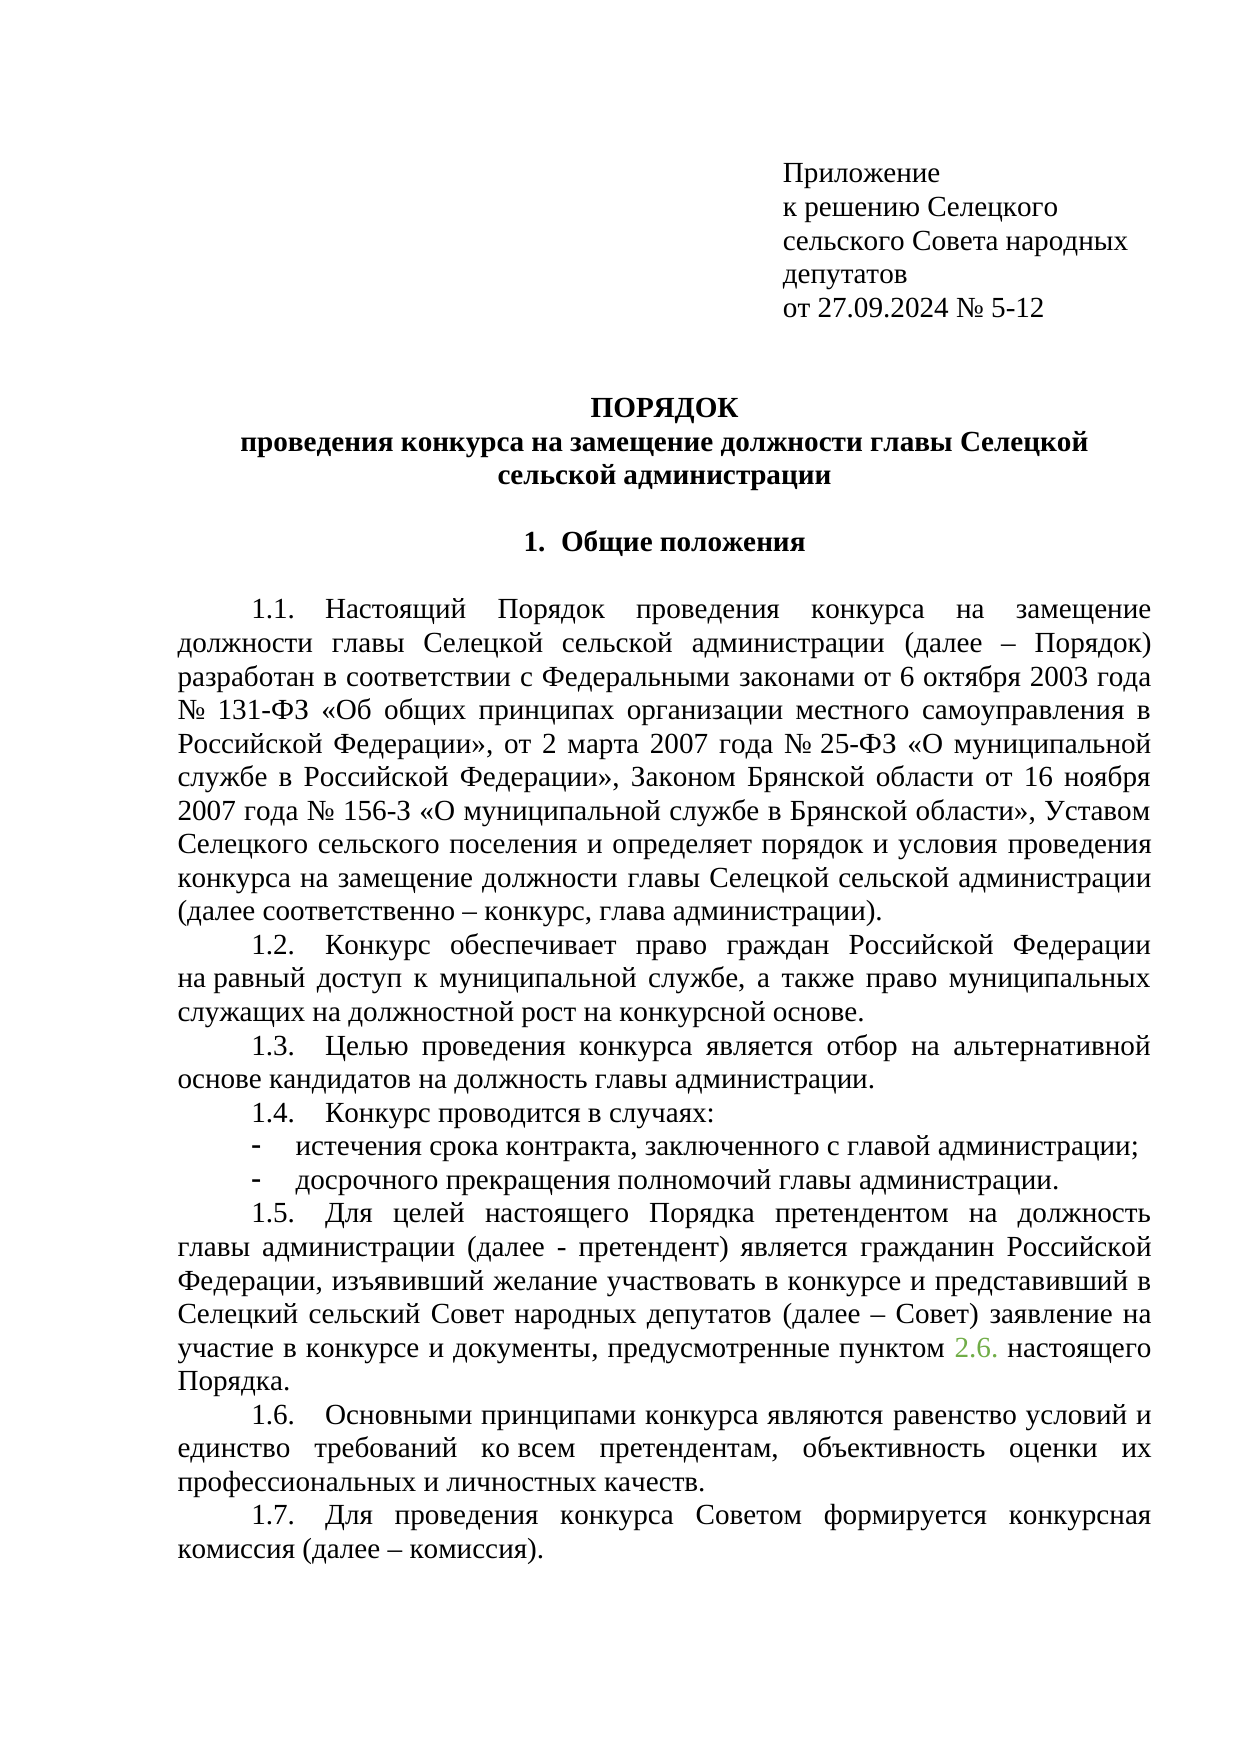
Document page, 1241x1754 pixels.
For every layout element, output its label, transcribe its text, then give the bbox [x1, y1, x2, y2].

list истечения срока контракта, заключенного с главой администрации; [177, 1128, 1152, 1162]
list Конкурс проводится в случаях: [177, 1095, 1152, 1128]
list Для целей настоящего Порядка претендентом на должность главы администрации (далее - претендент) является гражданин Российской Федерации, изъявивший желание участвовать в конкурсе и представивший в Селецкий сельский Совет народных депутатов (далее – Совет) заявление на участие в конкурсе и документы, предусмотренные пунктом 2.6. настоящего Порядка. [177, 1196, 1152, 1397]
text проведения конкурса на замещение должности главы Селецкой сельской администрации [177, 424, 1152, 491]
list Конкурс обеспечивает право граждан Российской Федерации на равный доступ к муниципальной службе, а также право муниципальных служащих на должностной рост на конкурсной основе. [177, 927, 1152, 1028]
list Общие положения [177, 524, 1152, 558]
text Приложение [783, 156, 1152, 189]
text к решению Селецкого сельского Совета народных депутатов [783, 189, 1152, 290]
text Порядок [177, 390, 1152, 424]
list Настоящий Порядок проведения конкурса на замещение должности главы Селецкой сельской администрации (далее – Порядок) разработан в соответствии с Федеральными законами от 6 октября 2003 года № 131-ФЗ «Об общих принципах организации местного самоуправления в Российской Федерации», от 2 марта 2007 года № 25-ФЗ «О муниципальной службе в Российской Федерации», Законом Брянской области от 16 ноября 2007 года № 156-З «О муниципальной службе в Брянской области», Уставом Селецкого сельского поселения и определяет порядок и условия проведения конкурса на замещение должности главы Селецкой сельской администрации (далее соответственно – конкурс, глава администрации). [177, 592, 1152, 927]
text от 27.09.2024 № 5-12 [783, 290, 1152, 323]
list досрочного прекращения полномочий главы администрации. [177, 1162, 1152, 1196]
list Для проведения конкурса Советом формируется конкурсная комиссия (далее – комиссия). [177, 1497, 1152, 1564]
list Целью проведения конкурса является отбор на альтернативной основе кандидатов на должность главы администрации. [177, 1028, 1152, 1095]
list Основными принципами конкурса являются равенство условий и единство требований ко всем претендентам, объективность оценки их профессиональных и личностных качеств. [177, 1397, 1152, 1497]
